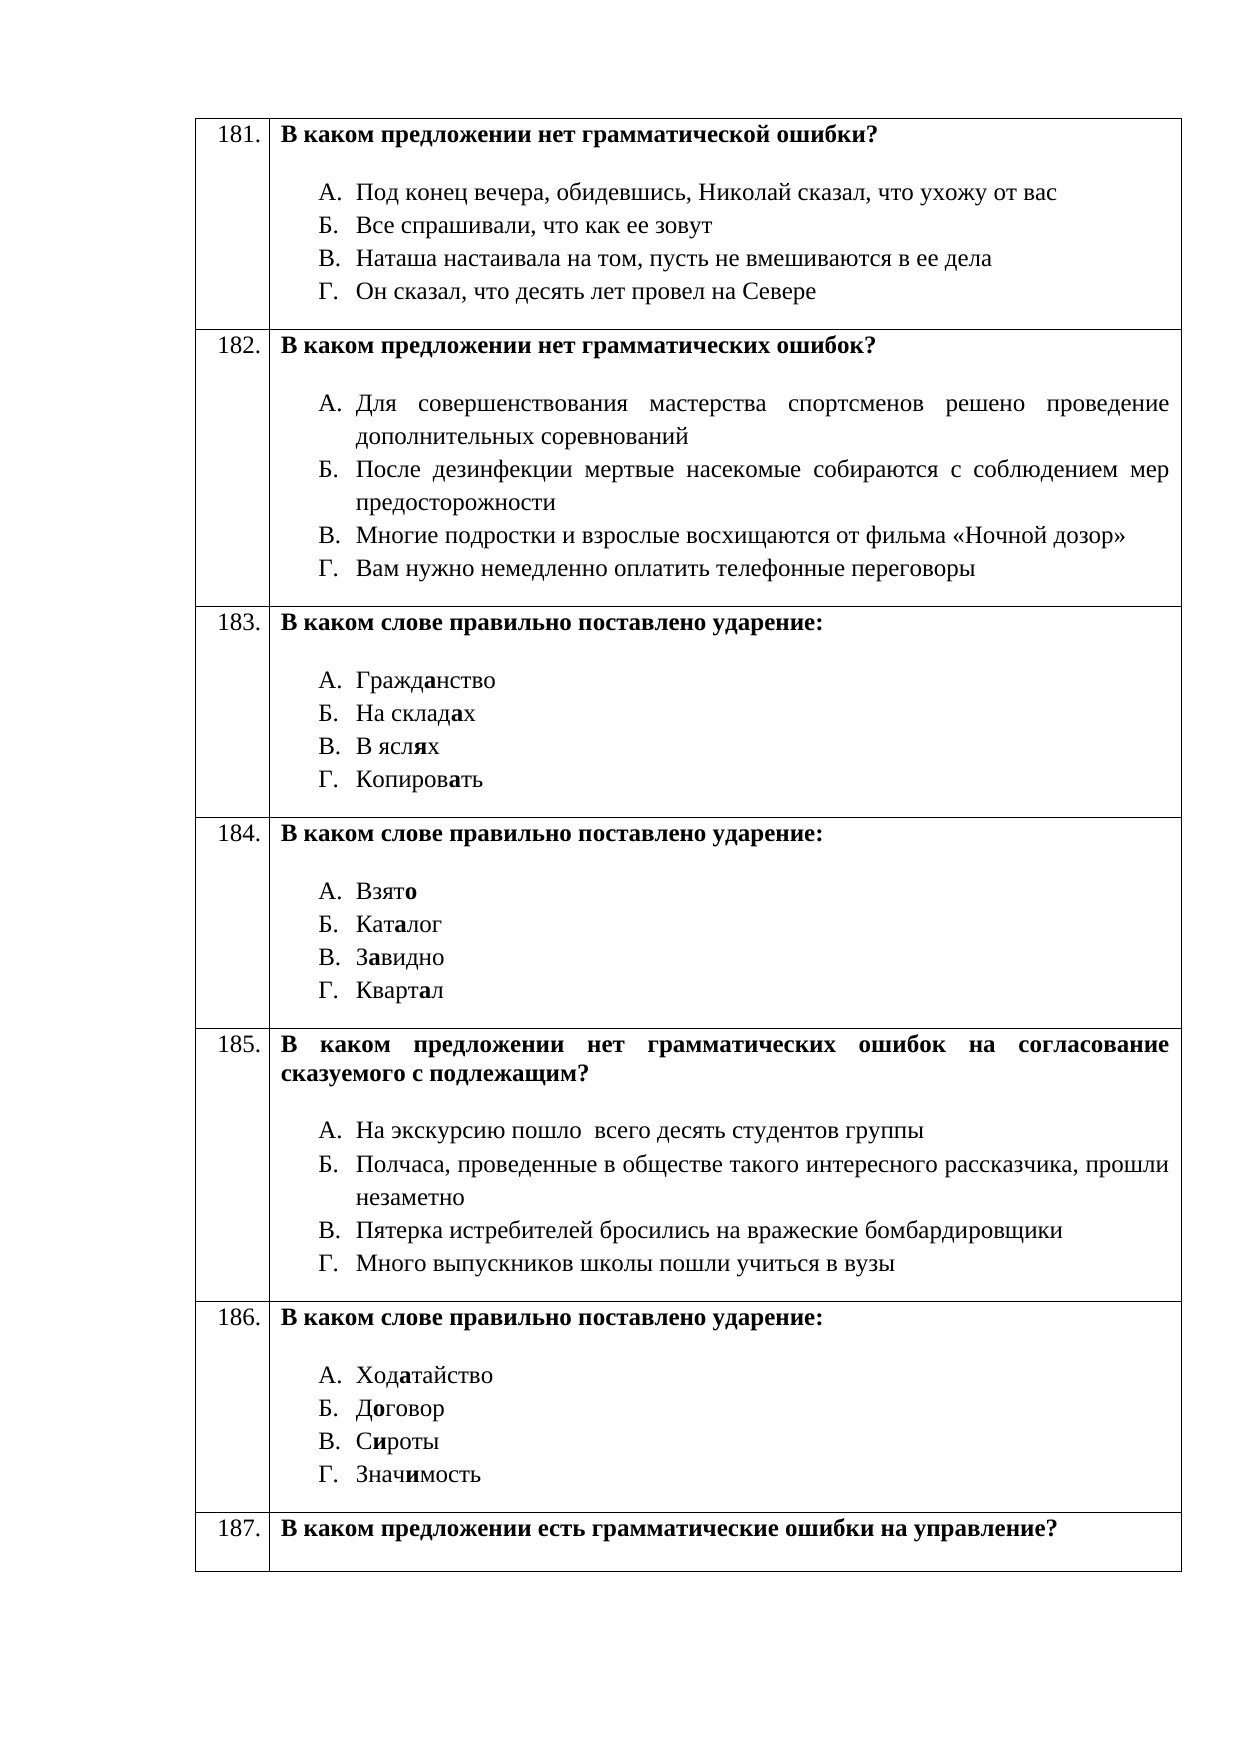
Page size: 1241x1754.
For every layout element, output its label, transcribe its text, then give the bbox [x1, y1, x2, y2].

table_cell В каком слове правильно поставлено ударение: Ходатайство Договор Сироты Значимость [270, 1302, 1181, 1512]
table_cell [196, 1029, 269, 1301]
table_cell В каком слове правильно поставлено ударение: Гражданство На складах В яслях Копировать [270, 607, 1181, 817]
table_cell [196, 818, 269, 1028]
table_cell В каком предложении нет грамматической ошибки? Под конец вечера, обидевшись, Николай сказал, что ухожу от вас Все спрашивали, что как ее зовут Наташа настаивала на том, пусть не вмешиваются в ее дела Он сказал, что десять лет провел на Севере [270, 119, 1181, 329]
table_cell [196, 1513, 269, 1571]
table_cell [270, 1513, 1181, 1571]
table_cell В каком предложении нет грамматических ошибок на согласование сказуемого с подлежащим? На экскурсию пошло всего десять студентов группы Полчаса, проведенные в обществе такого интересного рассказчика, прошли незаметно Пятерка истребителей бросились на вражеские бомбардировщики Много выпускников школы пошли учиться в вузы [270, 1029, 1181, 1301]
table_cell [196, 607, 269, 817]
table_cell [196, 330, 269, 606]
table_cell В каком слове правильно поставлено ударение: Взято Каталог Завидно Квартал [270, 818, 1181, 1028]
table_cell [196, 119, 269, 329]
table_cell [196, 1302, 269, 1512]
table_cell В каком предложении нет грамматических ошибок? Для совершенствования мастерства спортсменов решено проведение дополнительных соревнований После дезинфекции мертвые насекомые собираются с соблюдением мер предосторожности Многие подростки и взрослые восхищаются от фильма «Ночной дозор» Вам нужно немедленно оплатить телефонные переговоры [270, 330, 1181, 606]
